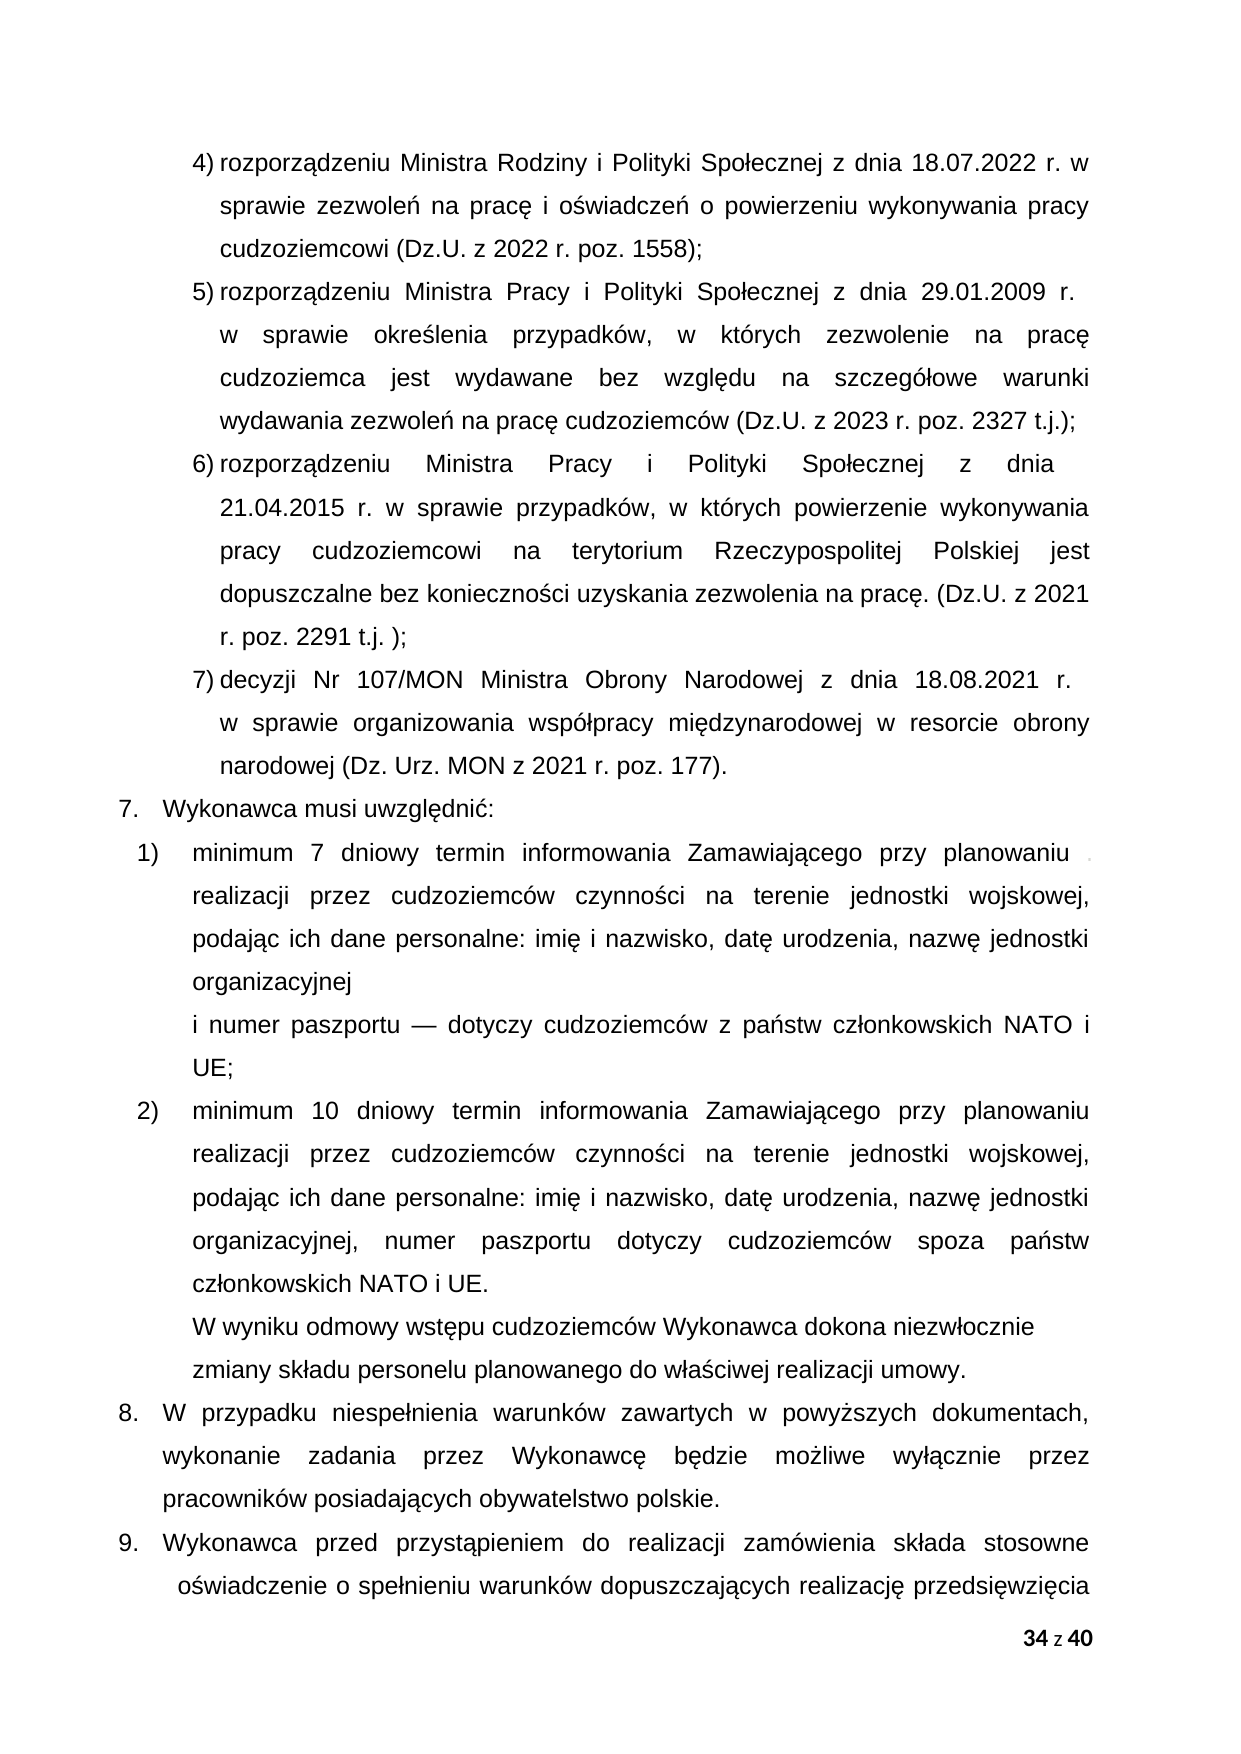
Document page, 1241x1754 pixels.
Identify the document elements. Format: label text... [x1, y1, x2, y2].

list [118, 1528, 1091, 1599]
list Wykonawca musi uwzględnić: [118, 794, 1091, 823]
list rozporządzeniu Ministra Pracy i Polityki Społecznej z dnia 21.04.2015 r. w sprawie przypadków, w których powierzenie wykonywania pracy cudzoziemcowi na terytorium Rzeczypospolitej Polskiej jest dopuszczalne bez konieczności uzyskania zezwolenia na pracę. (Dz.U. z 2021 r. poz. 2291 t.j. ); [192, 449, 1091, 651]
list minimum 7 dniowy termin informowania Zamawiającego przy planowaniu realizacji przez cudzoziemców czynności na terenie jednostki wojskowej, podając ich dane personalne: imię i nazwisko, datę urodzenia, nazwę jednostki organizacyjnej i numer paszportu — dotyczy cudzoziemców z państw członkowskich NATO i UE; [137, 838, 1091, 1082]
list rozporządzeniu Ministra Rodziny i Polityki Społecznej z dnia 18.07.2022 r. w sprawie zezwoleń na pracę i oświadczeń o powierzeniu wykonywania pracy cudzoziemcowi (Dz.U. z 2022 r. poz. 1558); [192, 148, 1091, 263]
list rozporządzeniu Ministra Pracy i Polityki Społecznej z dnia 29.01.2009 r. w sprawie określenia przypadków, w których zezwolenie na pracę cudzoziemca jest wydawane bez względu na szczegółowe warunki wydawania zezwoleń na pracę cudzoziemców (Dz.U. z 2023 r. poz. 2327 t.j.); [192, 277, 1091, 435]
list W przypadku niespełnienia warunków zawartych w powyższych dokumentach, wykonanie zadania przez Wykonawcę będzie możliwe wyłącznie przez pracowników posiadających obywatelstwo polskie. [118, 1398, 1091, 1513]
list minimum 10 dniowy termin informowania Zamawiającego przy planowaniu realizacji przez cudzoziemców czynności na terenie jednostki wojskowej, podając ich dane personalne: imię i nazwisko, datę urodzenia, nazwę jednostki organizacyjnej, numer paszportu dotyczy cudzoziemców spoza państw członkowskich NATO i UE. [137, 1096, 1091, 1298]
text W wyniku odmowy wstępu cudzoziemców Wykonawca dokona niezwłocznie zmiany składu personelu planowanego do właściwej realizacji umowy. [192, 1312, 1091, 1384]
list decyzji Nr 107/MON Ministra Obrony Narodowej z dnia 18.08.2021 r. w sprawie organizowania współpracy międzynarodowej w resorcie obrony narodowej (Dz. Urz. MON z 2021 r. poz. 177). [192, 665, 1091, 780]
